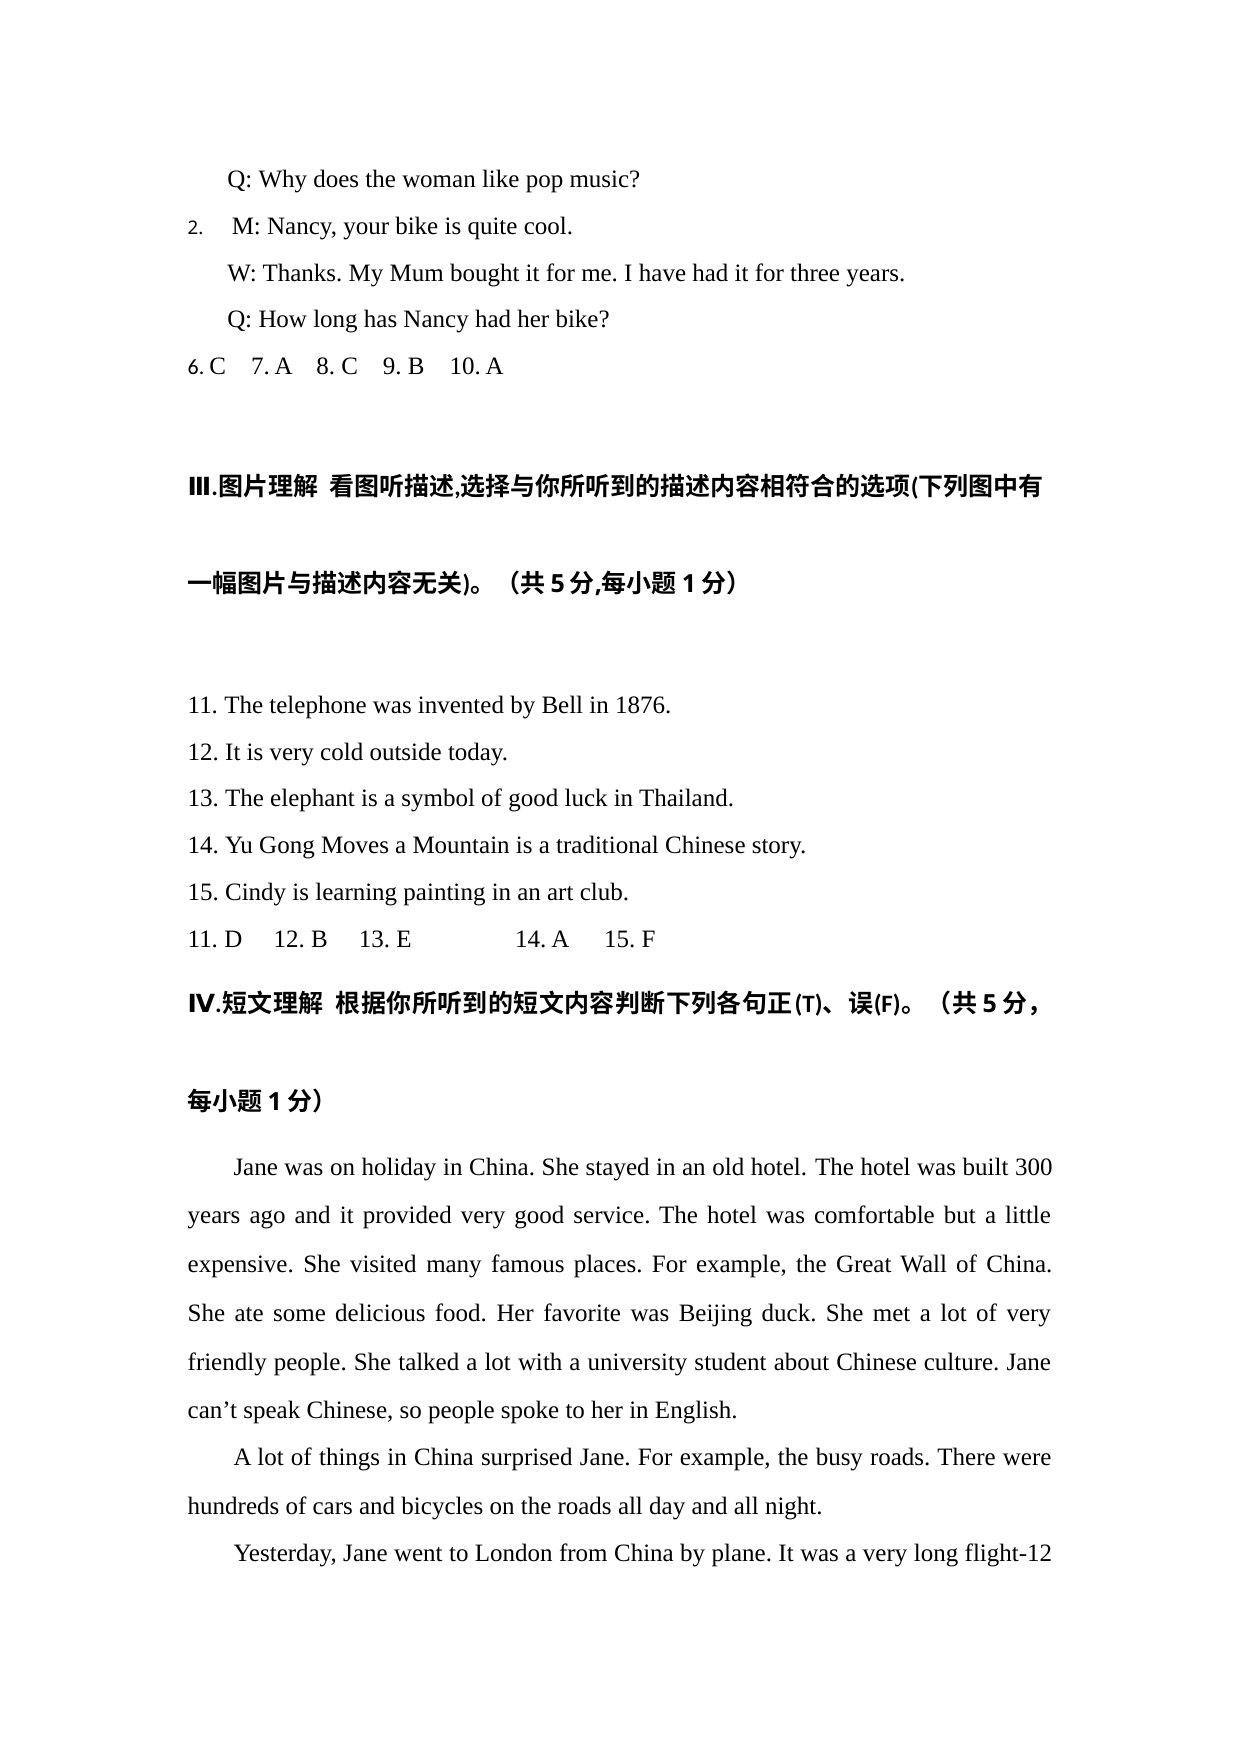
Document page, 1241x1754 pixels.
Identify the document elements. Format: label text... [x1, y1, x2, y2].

list It is very cold outside today. [187, 735, 1053, 767]
text A lot of things in China surprised Jane. For example, the busy roads. There were hundreds of cars and bicycles on the roads all day and all night. [187, 1440, 1053, 1522]
text Jane was on holiday in China. She stayed in an old hotel. The hotel was built 300 years ago and it provided very good service. The hotel was comfortable but a little expensive. She visited many famous places. For example, the Great Wall of China. She ate some delicious food. Her favorite was Beijing duck. She met a lot of very friendly people. She talked a lot with a university student about Chinese culture. Jane can’t speak Chinese, so people spoke to her in English. [187, 1150, 1053, 1426]
text W: Thanks. My Mum bought it for me. I have had it for three years. [227, 256, 1053, 288]
list D 12. B 13. E 14. A 15. F [187, 922, 1053, 955]
text Ⅲ.图片理解 看图听描述,选择与你所听到的描述内容相符合的选项(下列图中有一幅图片与描述内容无关)。（共5分,每小题1分） [187, 452, 1053, 614]
text Ⅳ.短文理解 根据你所听到的短文内容判断下列各句正(T)、误(F)。（共5分，每小题1分） [187, 969, 1053, 1132]
text Q: Why does the woman like pop music? [227, 162, 1053, 194]
list Cindy is learning painting in an art club. [187, 875, 1053, 908]
list The telephone was invented by Bell in 1876. [187, 688, 1053, 720]
list M: Nancy, your bike is quite cool. [187, 209, 1053, 241]
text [187, 1536, 1053, 1568]
list C 7. A 8. C 9. B 10. A [187, 349, 1053, 382]
text Q: How long has Nancy had her bike? [227, 303, 1053, 335]
list The elephant is a symbol of good luck in Thailand. [187, 782, 1053, 814]
list Yu Gong Moves a Mountain is a traditional Chinese story. [187, 828, 1053, 861]
